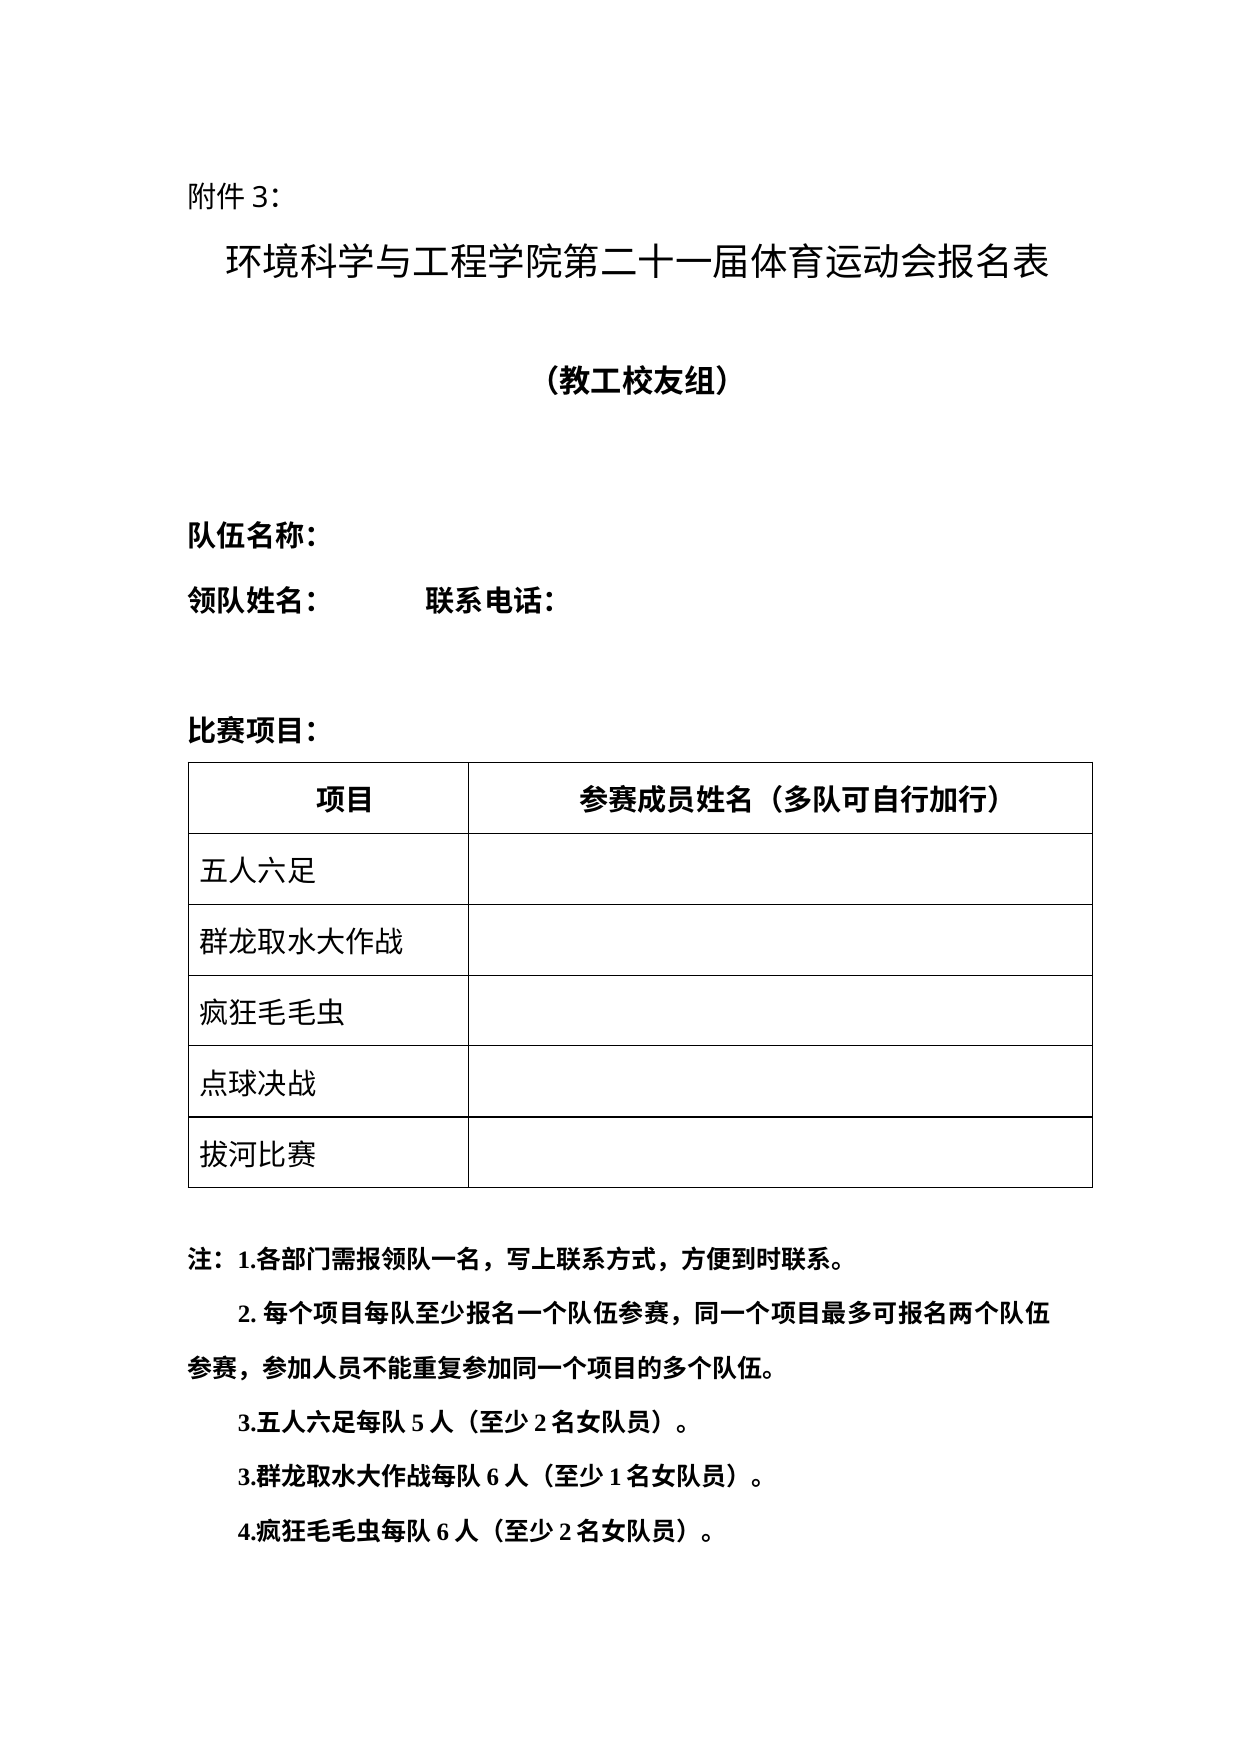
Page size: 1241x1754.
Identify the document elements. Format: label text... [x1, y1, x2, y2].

text 领队姓名： 联系电话： [187, 567, 1087, 632]
table_cell [469, 834, 1092, 903]
text 4.疯狂毛毛虫每队6人（至少2名女队员）。 [187, 1511, 1053, 1547]
table_cell [469, 976, 1092, 1045]
table_header 项目 [189, 763, 468, 833]
table_cell 群龙取水大作战 [189, 905, 468, 974]
text 比赛项目： [187, 697, 1087, 762]
table_header 参赛成员姓名（多队可自行加行） [469, 763, 1092, 833]
table_cell 拔河比赛 [189, 1118, 468, 1187]
text 附件3： [187, 162, 1087, 227]
text 队伍名称： [187, 502, 1087, 567]
text 3.群龙取水大作战每队6人（至少1名女队员）。 [187, 1457, 1053, 1493]
table_cell 五人六足 [189, 834, 468, 903]
table_cell 疯狂毛毛虫 [189, 976, 468, 1045]
text （教工校友组） [187, 346, 1087, 411]
table_cell 点球决战 [189, 1046, 468, 1116]
text 注：1.各部门需报领队一名，写上联系方式，方便到时联系。 [187, 1239, 1053, 1276]
table_cell [469, 905, 1092, 974]
table_cell [469, 1046, 1092, 1116]
table_cell [469, 1118, 1092, 1187]
text 2. 每个项目每队至少报名一个队伍参赛，同一个项目最多可报名两个队伍参赛，参加人员不能重复参加同一个项目的多个队伍。 [187, 1294, 1053, 1384]
text 3.五人六足每队5人（至少2名女队员）。 [187, 1402, 1053, 1439]
text 环境科学与工程学院第二十一届体育运动会报名表 [187, 227, 1087, 292]
